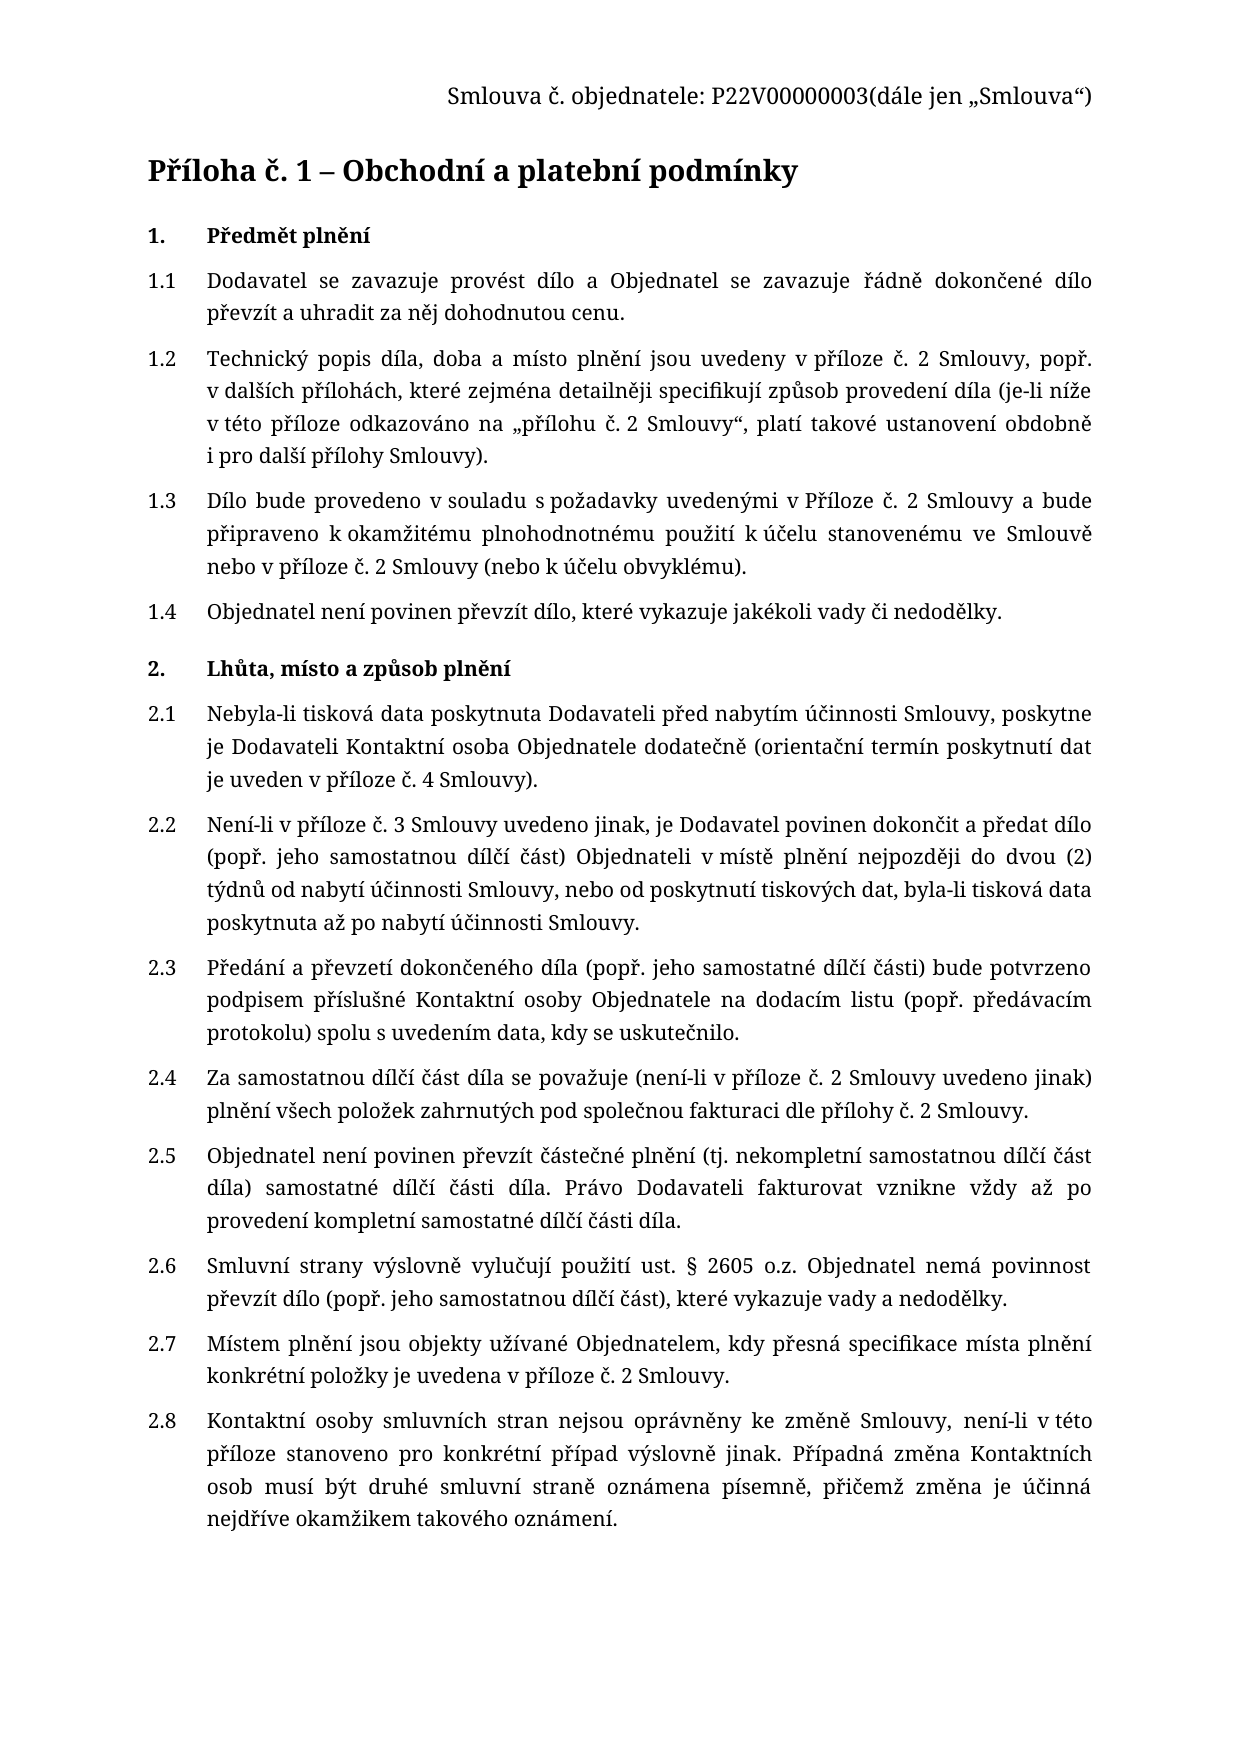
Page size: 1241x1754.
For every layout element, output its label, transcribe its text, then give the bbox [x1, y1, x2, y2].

list Za samostatnou dílčí část díla se považuje (není-li v příloze č. 2 Smlouvy uvedeno jinak) plnění všech položek zahrnutých pod společnou fakturaci dle přílohy č. 2 Smlouvy. [148, 1063, 1093, 1124]
list Objednatel není povinen převzít částečné plnění (tj. nekompletní samostatnou dílčí část díla) samostatné dílčí části díla. Právo Dodavateli fakturovat vznikne vždy až po provedení kompletní samostatné dílčí části díla. [148, 1141, 1093, 1234]
list Technický popis díla, doba a místo plnění jsou uvedeny v příloze č. 2 Smlouvy, popř. v dalších přílohách, které zejména detailněji specifikují způsob provedení díla (je-li níže v této příloze odkazováno na „přílohu č. 2 Smlouvy“, platí takové ustanovení obdobně i pro další přílohy Smlouvy). [148, 344, 1093, 470]
text Příloha č. 1 – Obchodní a platební podmínky [148, 150, 1093, 190]
list Lhůta, místo a způsob plnění [148, 654, 1093, 683]
list Dodavatel se zavazuje provést dílo a Objednatel se zavazuje řádně dokončené dílo převzít a uhradit za něj dohodnutou cenu. [148, 266, 1093, 327]
list Místem plnění jsou objekty užívané Objednatelem, kdy přesná specifikace místa plnění konkrétní položky je uvedena v příloze č. 2 Smlouvy. [148, 1329, 1093, 1390]
list Předmět plnění [148, 221, 1093, 249]
list Kontaktní osoby smluvních stran nejsou oprávněny ke změně Smlouvy, není-li v této příloze stanoveno pro konkrétní případ výslovně jinak. Případná změna Kontaktních osob musí být druhé smluvní straně oznámena písemně, přičemž změna je účinná nejdříve okamžikem takového oznámení. [148, 1407, 1093, 1533]
list Není-li v příloze č. 3 Smlouvy uvedeno jinak, je Dodavatel povinen dokončit a předat dílo (popř. jeho samostatnou dílčí část) Objednateli v místě plnění nejpozději do dvou (2) týdnů od nabytí účinnosti Smlouvy, nebo od poskytnutí tiskových dat, byla-li tisková data poskytnuta až po nabytí účinnosti Smlouvy. [148, 810, 1093, 936]
list Smluvní strany výslovně vylučují použití ust. § 2605 o.z. Objednatel nemá povinnost převzít dílo (popř. jeho samostatnou dílčí část), které vykazuje vady a nedodělky. [148, 1251, 1093, 1312]
list Předání a převzetí dokončeného díla (popř. jeho samostatné dílčí části) bude potvrzeno podpisem příslušné Kontaktní osoby Objednatele na dodacím listu (popř. předávacím protokolu) spolu s uvedením data, kdy se uskutečnilo. [148, 953, 1093, 1046]
list Dílo bude provedeno v souladu s požadavky uvedenými v Příloze č. 2 Smlouvy a bude připraveno k okamžitému plnohodnotnému použití k účelu stanovenému ve Smlouvě nebo v příloze č. 2 Smlouvy (nebo k účelu obvyklému). [148, 487, 1093, 580]
list Objednatel není povinen převzít dílo, které vykazuje jakékoli vady či nedodělky. [148, 597, 1093, 625]
list Nebyla-li tisková data poskytnuta Dodavateli před nabytím účinnosti Smlouvy, poskytne je Dodavateli Kontaktní osoba Objednatele dodatečně (orientační termín poskytnutí dat je uveden v příloze č. 4 Smlouvy). [148, 699, 1093, 793]
